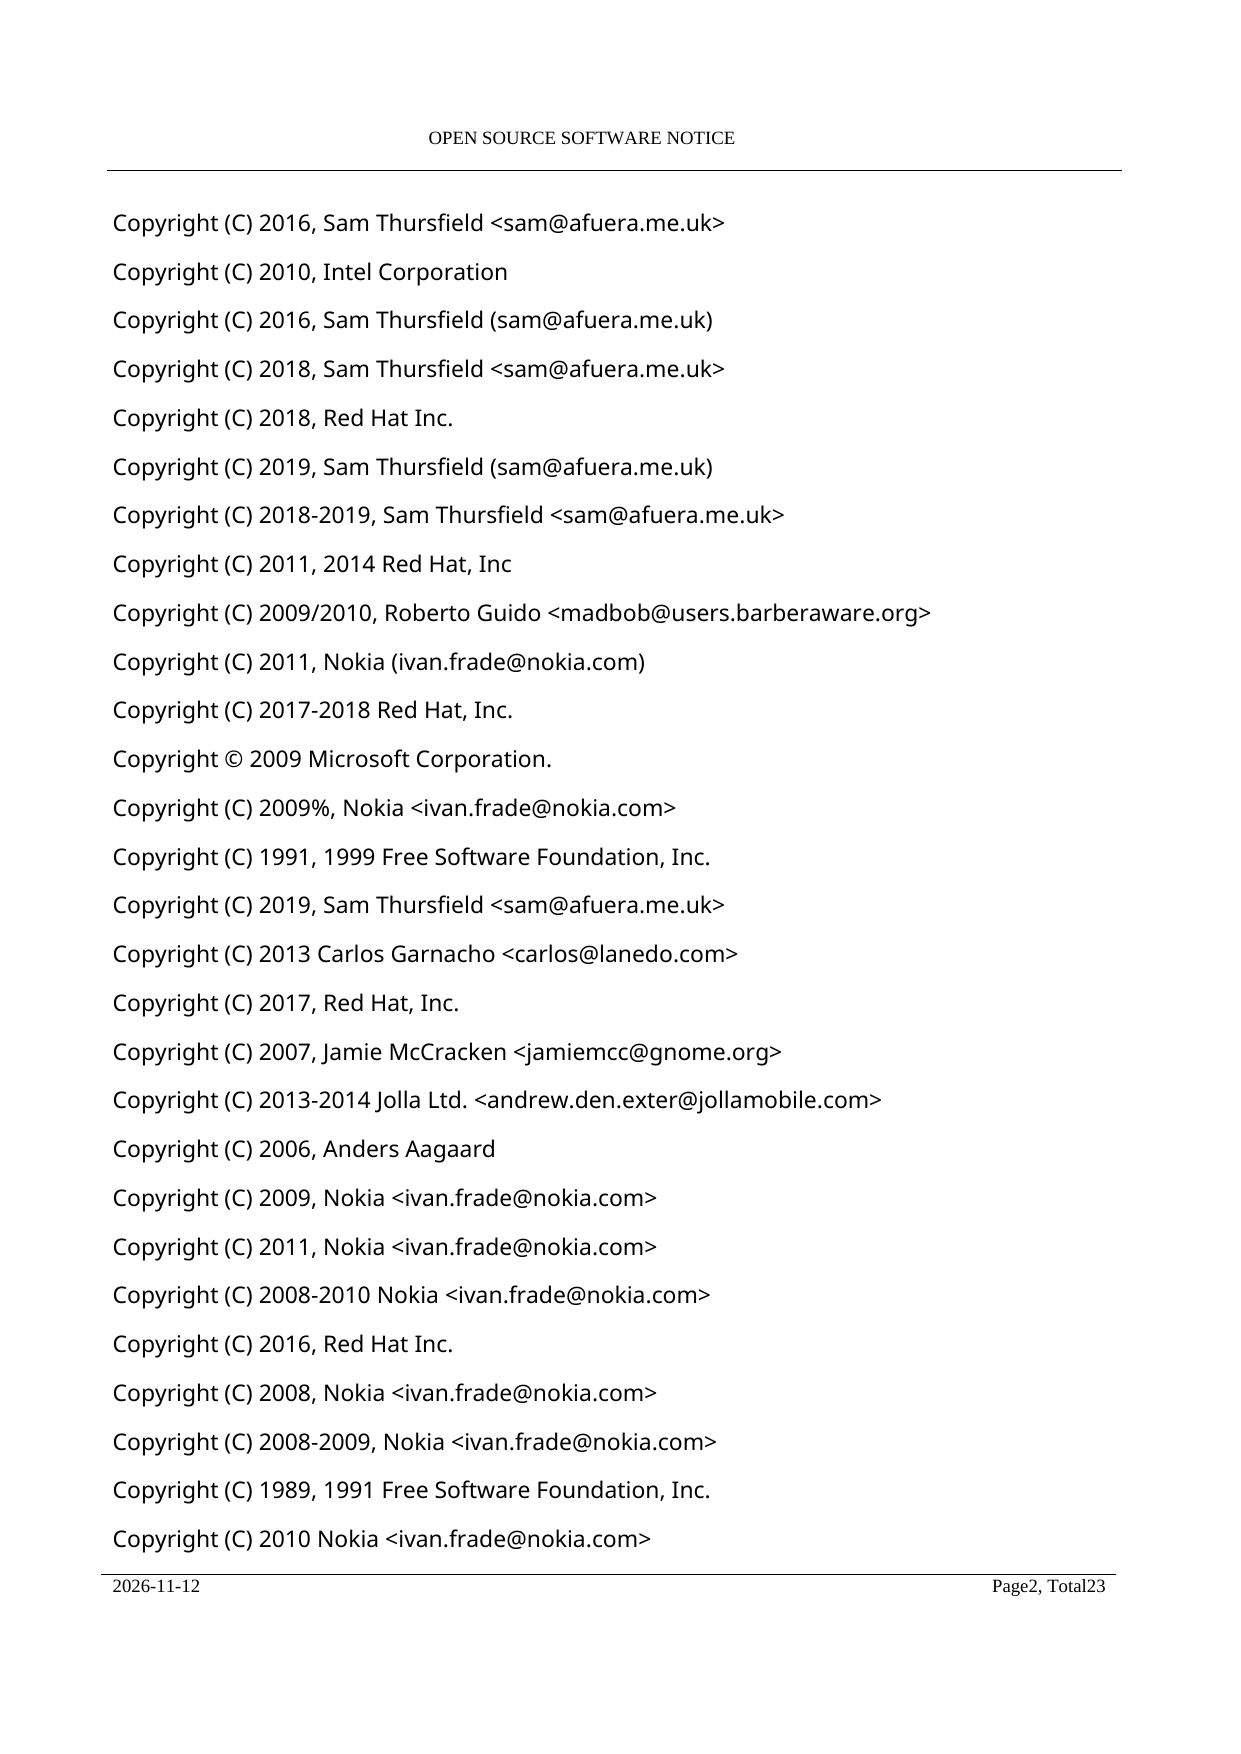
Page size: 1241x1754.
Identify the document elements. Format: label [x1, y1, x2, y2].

text [112, 206, 1128, 1555]
